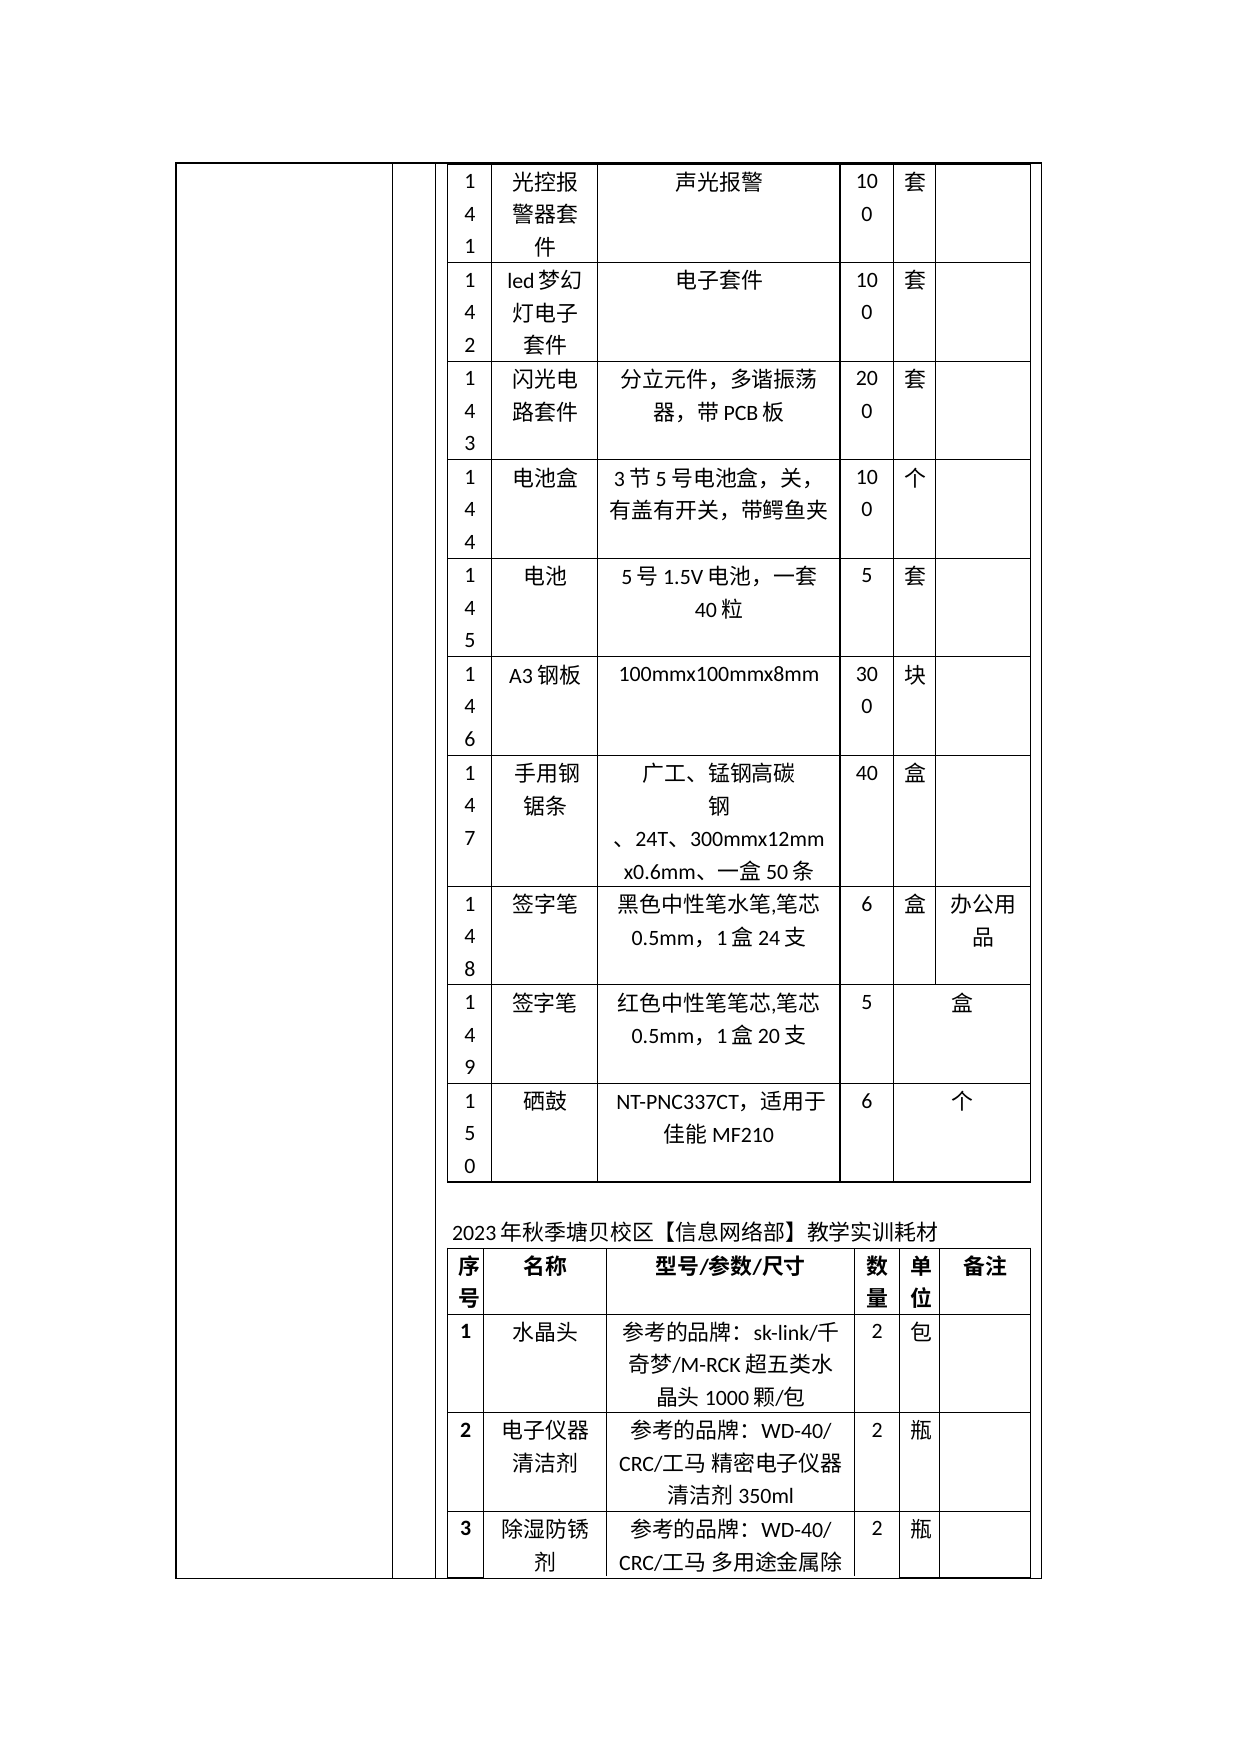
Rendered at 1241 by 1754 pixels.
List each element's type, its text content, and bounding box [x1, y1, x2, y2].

table_cell [177, 164, 392, 1578]
table_cell 2 [393, 164, 435, 1578]
